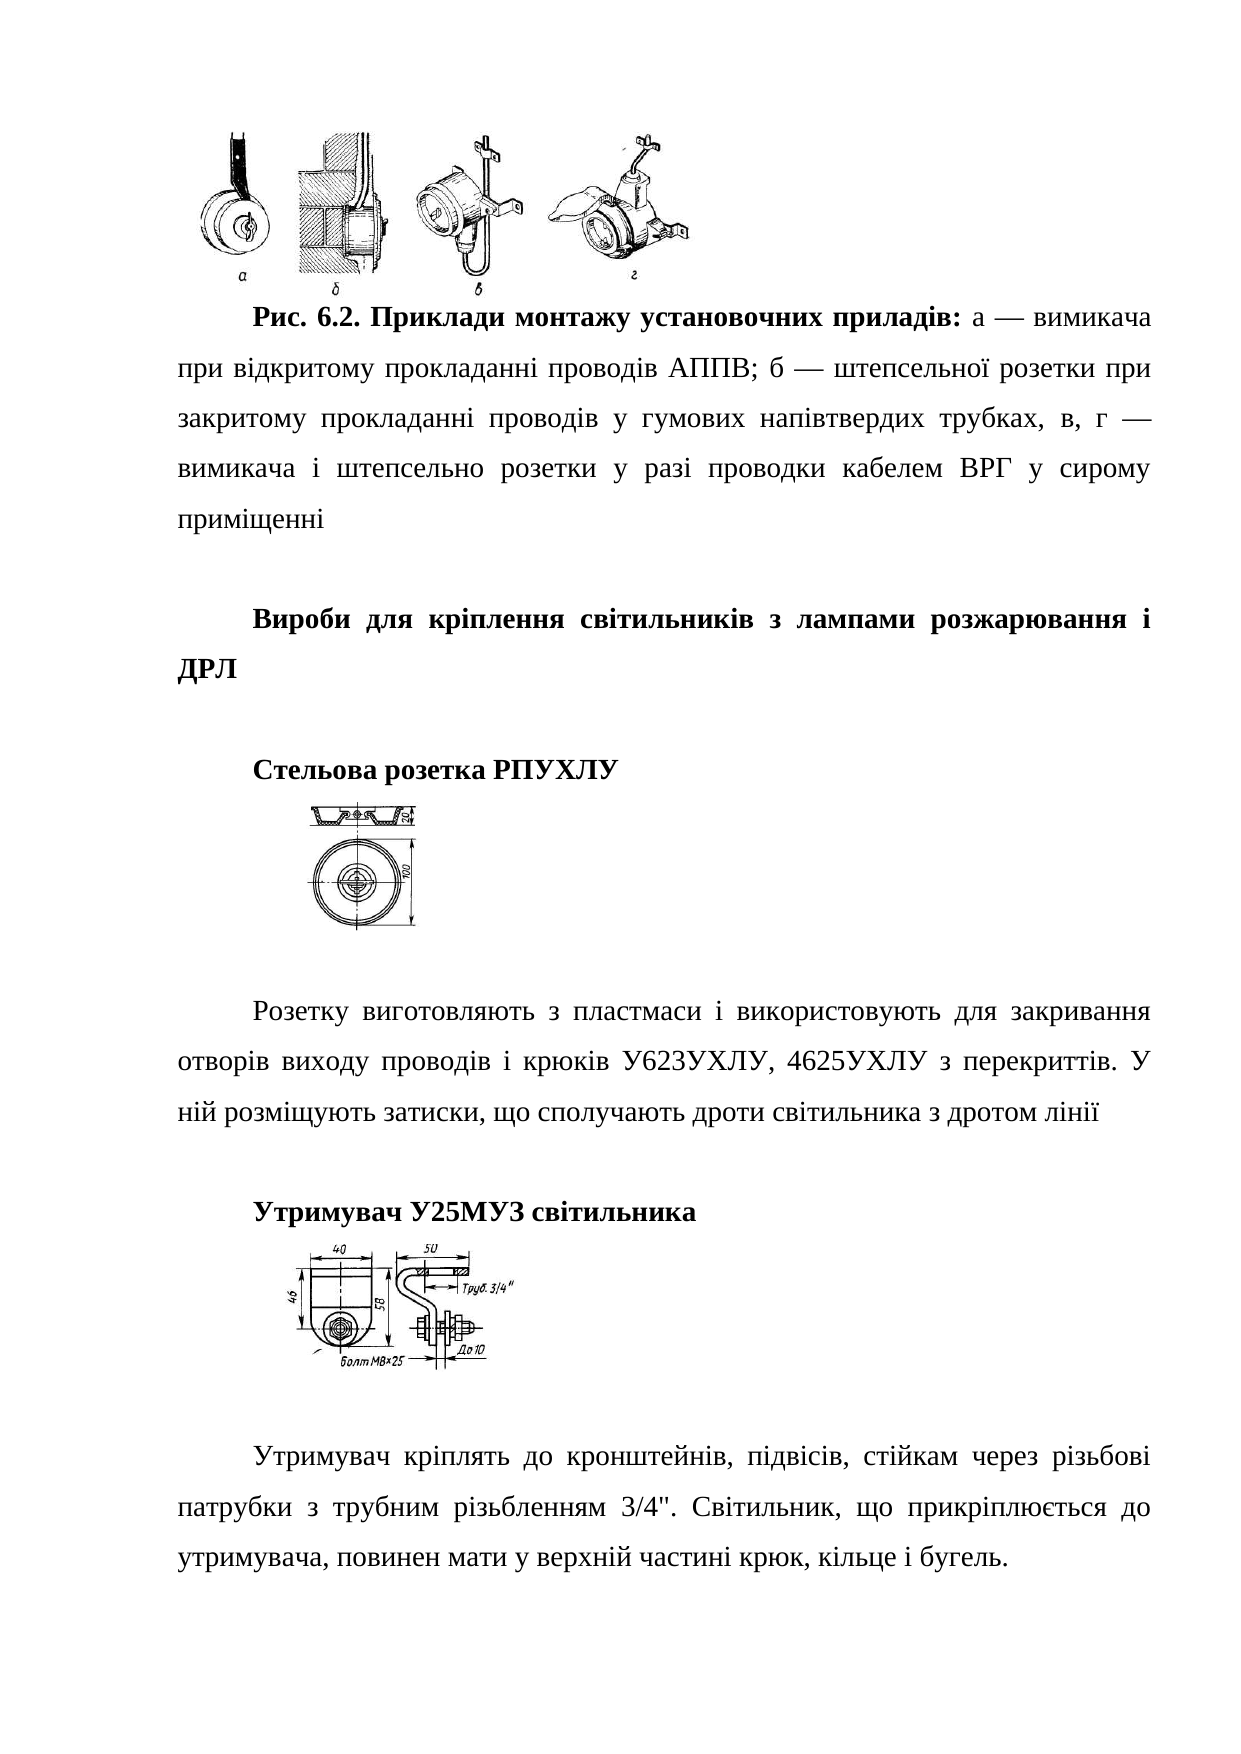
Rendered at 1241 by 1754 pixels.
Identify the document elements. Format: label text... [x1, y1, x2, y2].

text Утримувач кріплять до кронштейнів, підвісів, стійкам через різьбові патрубки з трубним різьбленням 3/4". Світильник, що прикріплюється до утримувача, повинен мати у верхній частині крюк, кільце і бугель. [177, 1438, 1152, 1572]
picture [252, 1244, 520, 1376]
picture [177, 118, 714, 300]
picture [252, 802, 439, 931]
text Вироби для кріплення світильників з лампами розжарювання і ДРЛ [177, 601, 1152, 685]
text Стельова розетка РПУХЛУ [177, 752, 1152, 786]
text Утримувач У25МУЗ світильника [177, 1194, 1152, 1228]
text Рис. 6.2. Приклади монтажу установочних приладів: а — вимикача при відкритому прокладанні проводів АППВ; б — штепсельної розетки при закритому прокладанні проводів у гумових напівтвердих трубках, в, г — вимикача і штепсельно розетки у разі проводки кабелем ВРГ у сирому приміщенні [177, 299, 1152, 534]
text Розетку виготовляють з пластмаси і використовують для закривання отворів виходу проводів і крюків У623УХЛУ, 4625УХЛУ з перекриттів. У ній розміщують затиски, що сполучають дроти світильника з дротом лінії [177, 993, 1152, 1127]
